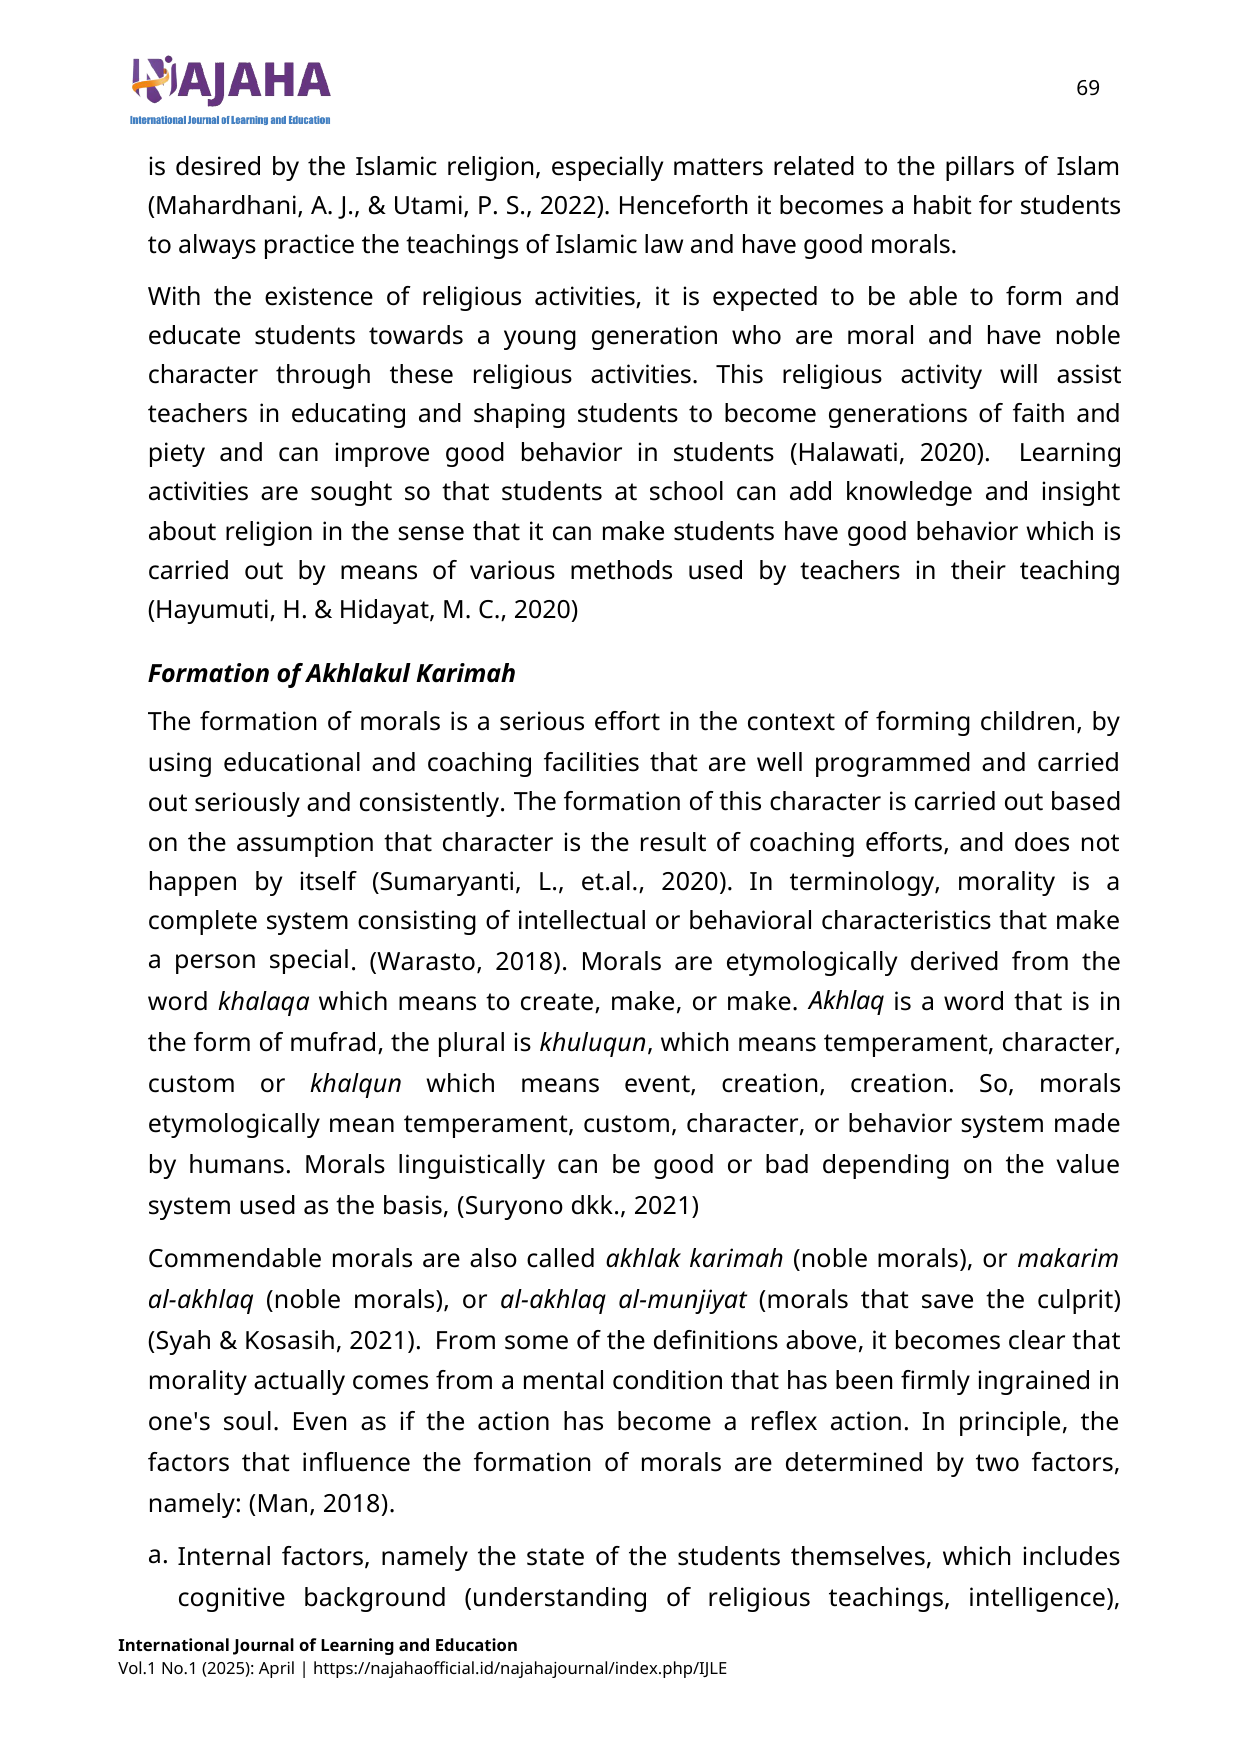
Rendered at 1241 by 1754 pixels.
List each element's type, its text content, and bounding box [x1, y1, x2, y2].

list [148, 1537, 1122, 1613]
text The formation of morals is a serious effort in the context of forming children, by using educational and coaching facilities that are well programmed and carried out seriously and consistently. The formation of this character is carried out based on the assumption that character is the result of coaching efforts, and does not happen by itself (Sumaryanti, L., et.al., 2020). In terminology, morality is a complete system consisting of intellectual or behavioral characteristics that make a person special. (Warasto, 2018). Morals are etymologically derived from the word khalaqa which means to create, make, or make. Akhlaq is a word that is in the form of mufrad, the plural is khuluqun, which means temperament, character, custom or khalqun which means event, creation, creation. So, morals etymologically mean temperament, custom, character, or behavior system made by humans. Morals linguistically can be good or bad depending on the value system used as the basis, (Suryono dkk., 2021) [148, 702, 1122, 1222]
text Commendable morals are also called akhlak karimah (noble morals), or makarim al-akhlaq (noble morals), or al-akhlaq al-munjiyat (morals that save the culprit) (Syah & Kosasih, 2021). From some of the definitions above, it becomes clear that morality actually comes from a mental condition that has been firmly ingrained in one's soul. Even as if the action has become a reflex action. In principle, the factors that influence the formation of morals are determined by two factors, namely: (Man, 2018). [148, 1239, 1122, 1519]
text Formation of Akhlakul Karimah [118, 656, 1122, 690]
text With the existence of religious activities, it is expected to be able to form and educate students towards a young generation who are moral and have noble character through these religious activities. This religious activity will assist teachers in educating and shaping students to become generations of faith and piety and can improve good behavior in students (Halawati, 2020). Learning activities are sought so that students at school can add knowledge and insight about religion in the sense that it can make students have good behavior which is carried out by means of various methods used by teachers in their teaching (Hayumuti, H. & Hidayat, M. C., 2020) [148, 278, 1122, 626]
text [148, 148, 1122, 261]
picture [125, 52, 337, 128]
